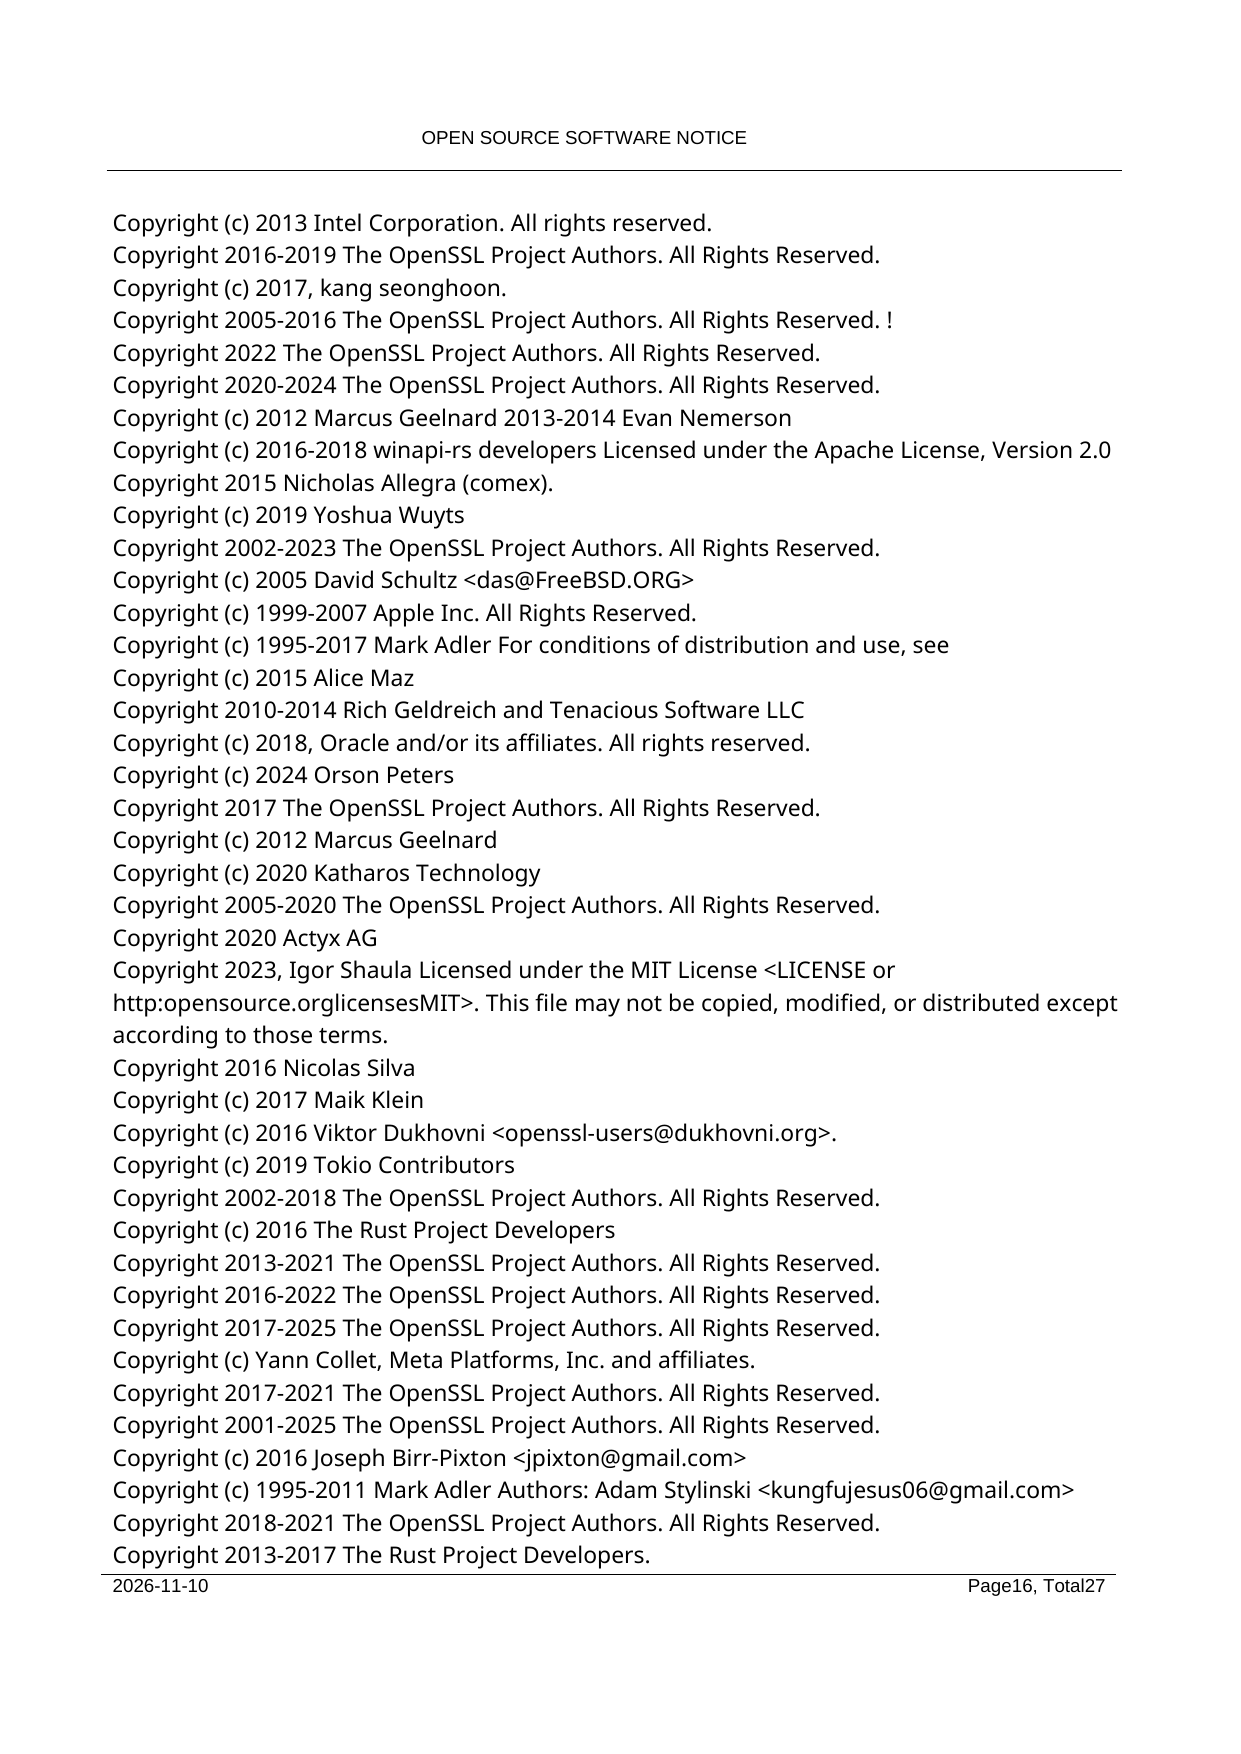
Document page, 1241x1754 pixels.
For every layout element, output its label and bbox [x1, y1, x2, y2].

text [112, 206, 1128, 1571]
